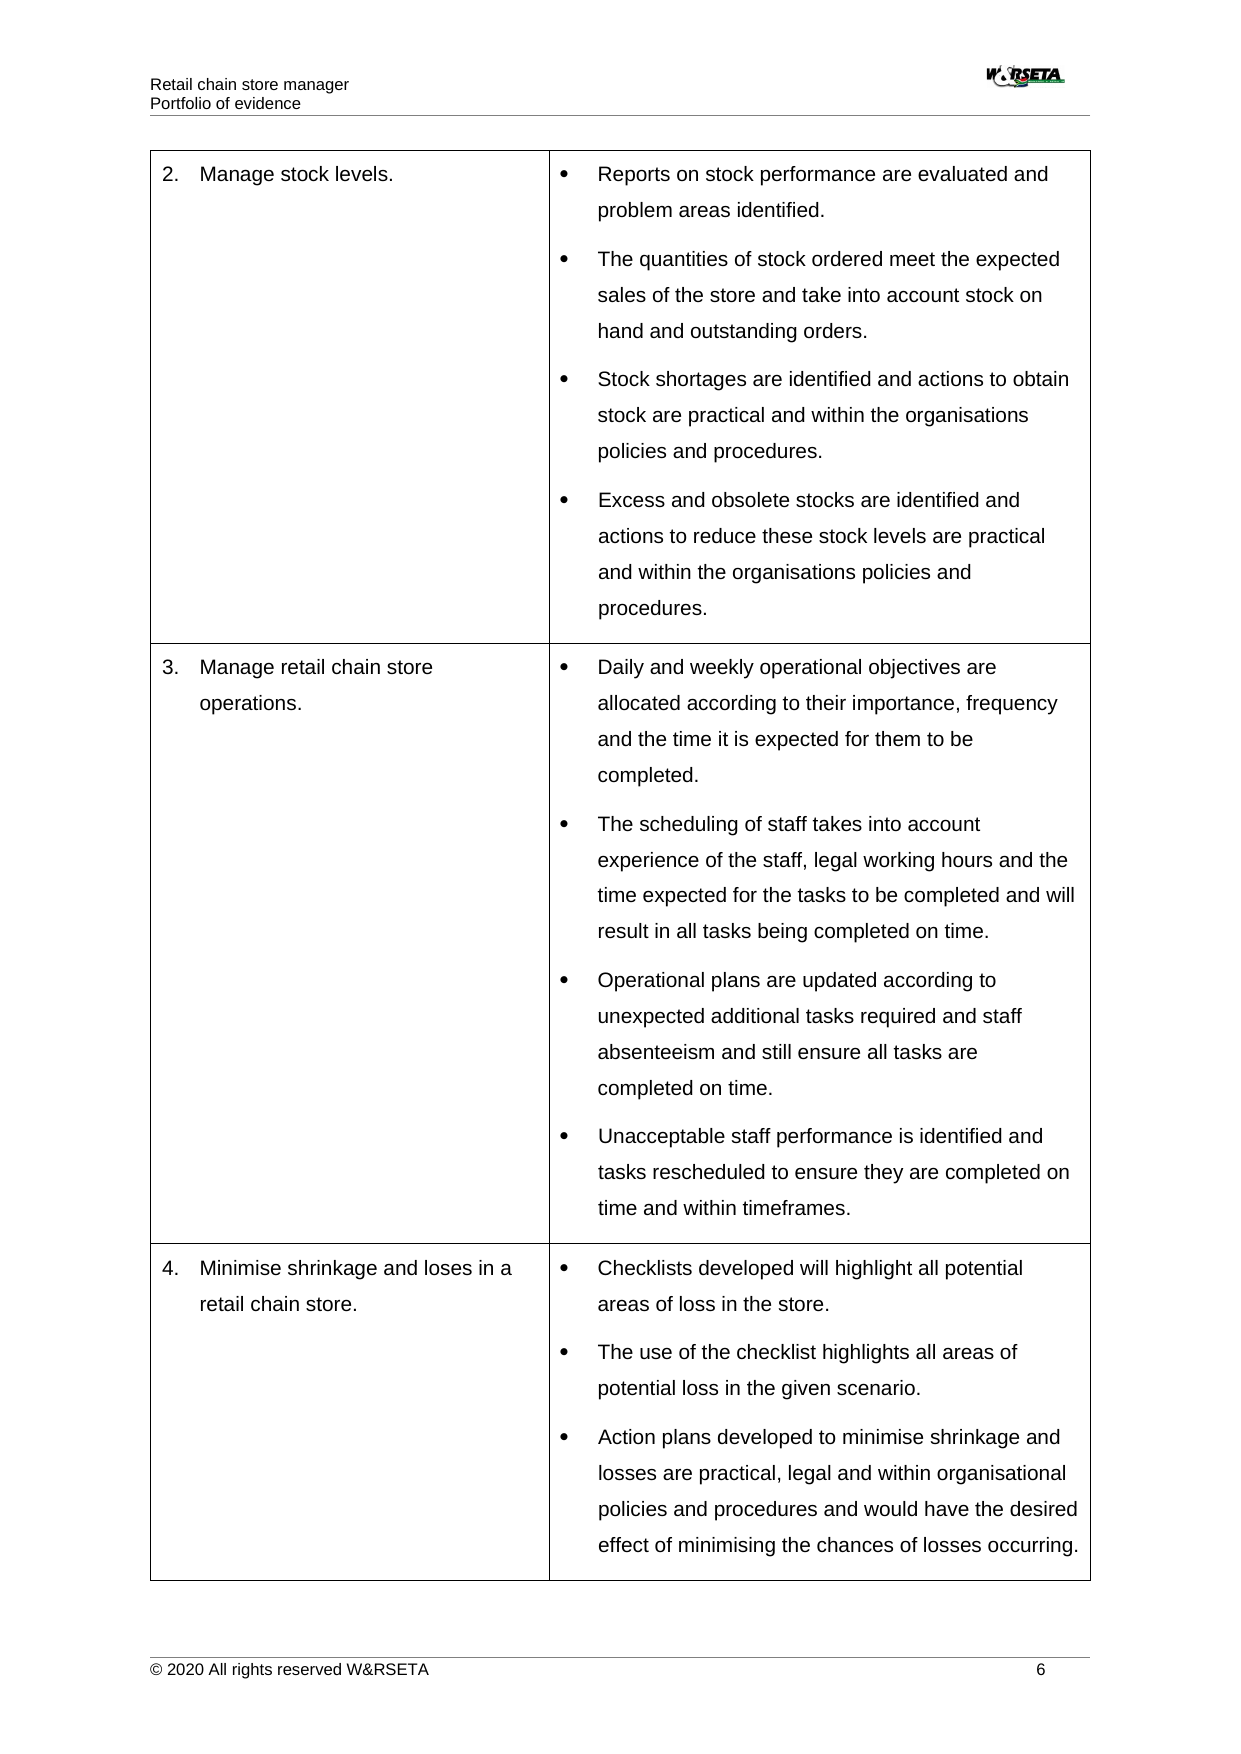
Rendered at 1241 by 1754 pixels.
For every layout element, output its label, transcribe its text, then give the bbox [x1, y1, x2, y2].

table_cell Daily and weekly operational objectives are allocated according to their importance, frequency and the time it is expected for them to be completed. The scheduling of staff takes into account experience of the staff, legal working hours and the time expected for the tasks to be completed and will result in all tasks being completed on time. Operational plans are updated according to unexpected additional tasks required and staff absenteeism and still ensure all tasks are completed on time. Unacceptable staff performance is identified and tasks rescheduled to ensure they are completed on time and within timeframes. [550, 644, 1090, 1243]
table_cell Reports on stock performance are evaluated and problem areas identified. The quantities of stock ordered meet the expected sales of the store and take into account stock on hand and outstanding orders. Stock shortages are identified and actions to obtain stock are practical and within the organisations policies and procedures. Excess and obsolete stocks are identified and actions to reduce these stock levels are practical and within the organisations policies and procedures. [550, 151, 1090, 643]
table_cell Manage stock levels. [151, 151, 549, 643]
table_cell Checklists developed will highlight all potential areas of loss in the store. The use of the checklist highlights all areas of potential loss in the given scenario. Action plans developed to minimise shrinkage and losses are practical, legal and within organisational policies and procedures and would have the desired effect of minimising the chances of losses occurring. [550, 1244, 1090, 1579]
table_cell Manage retail chain store operations. [151, 644, 549, 1243]
table_cell Minimise shrinkage and loses in a retail chain store. [151, 1244, 549, 1579]
picture [986, 65, 1065, 88]
